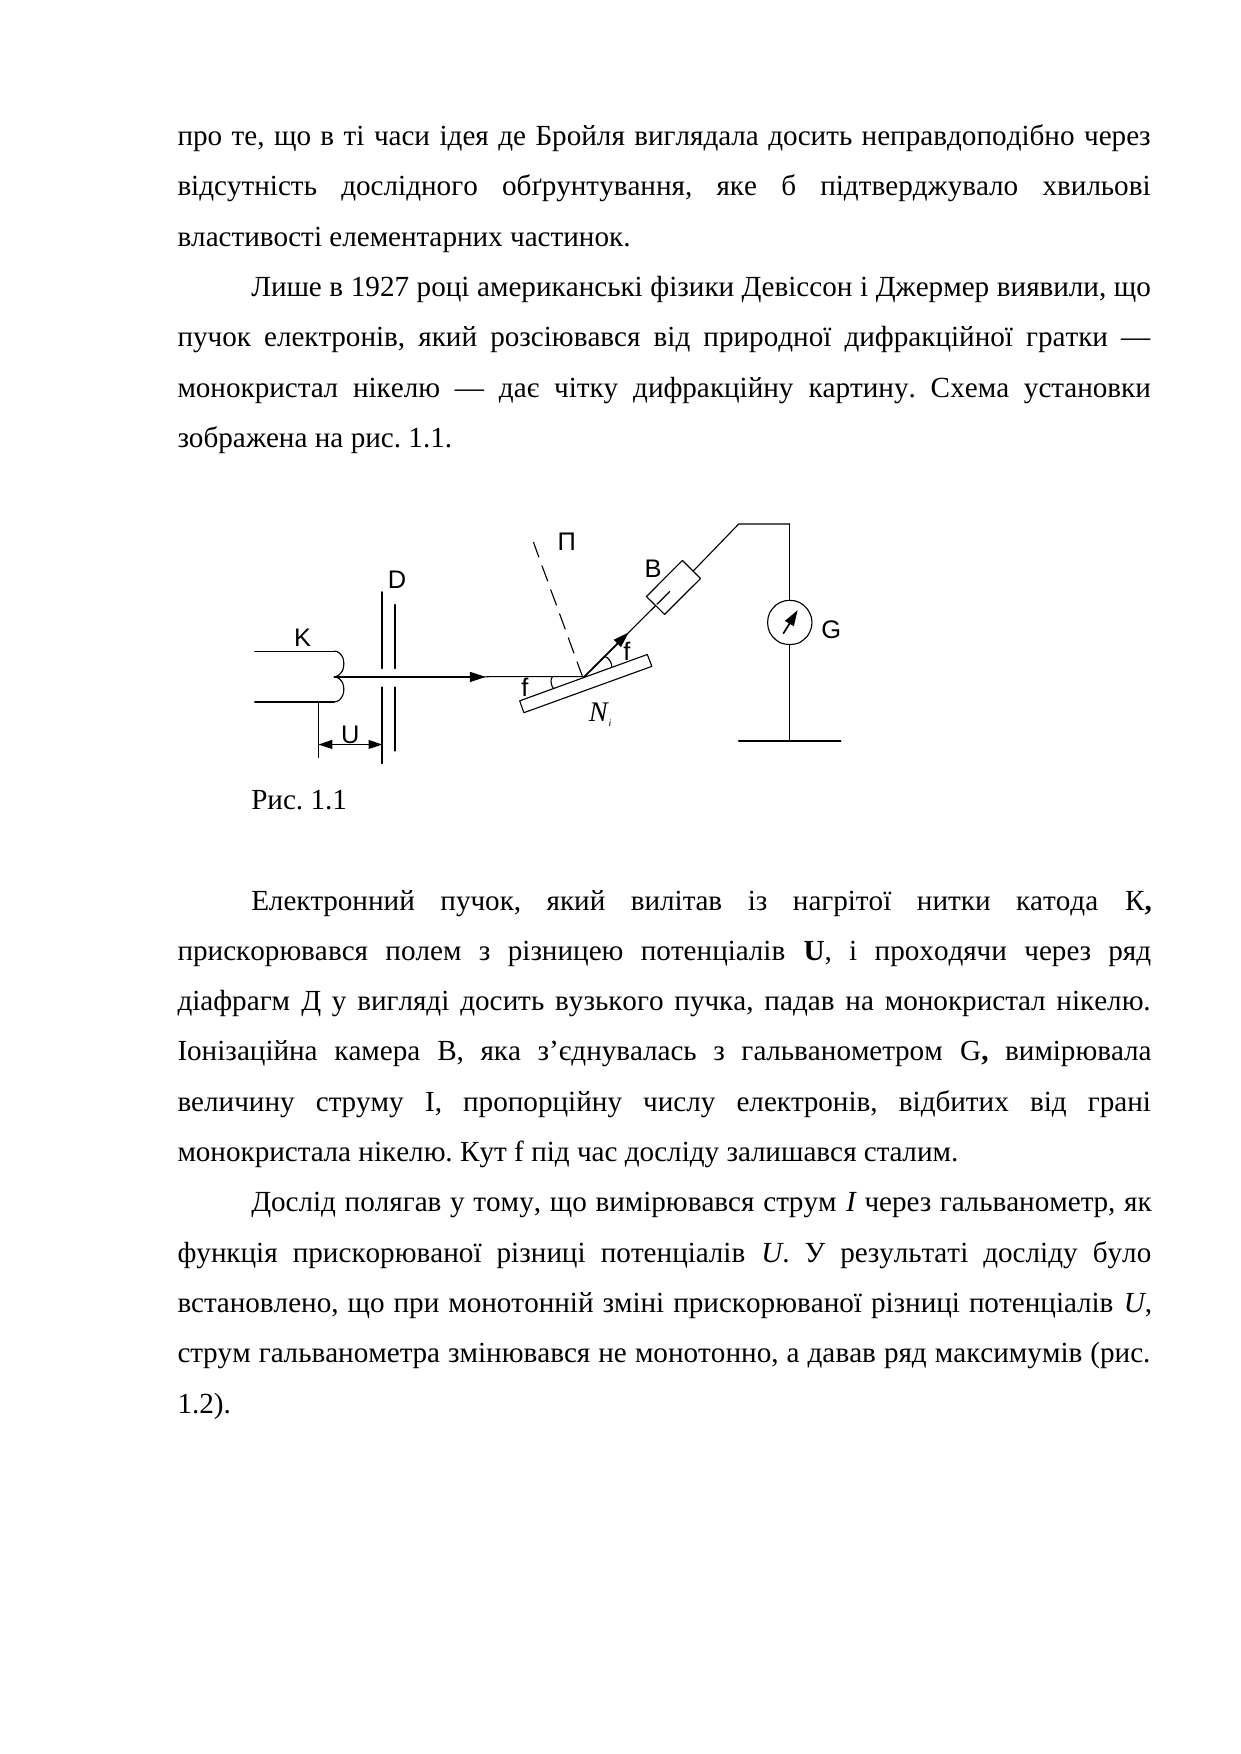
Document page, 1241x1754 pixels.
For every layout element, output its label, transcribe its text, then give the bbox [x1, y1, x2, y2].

text Рис. 1.1 [177, 782, 1152, 816]
text Електронний пучок, який вилітав із нагрітої нитки катода К, прискорювався полем з різницею потенціалів U, і проходячи через ряд діафрагм Д у вигляді досить вузького пучка, падав на монокристал нікелю. Іонізаційна камера В, яка з’єднувалась з гальванометром G, вимірювала величину струму І, пропорційну числу електронів, відбитих від грані монокристала нікелю. Кут f під час досліду залишався сталим. [177, 883, 1152, 1168]
text Лише в 1927 році американські фізики Девіссон і Джермер виявили, що пучок електронів, який розсіювався від природної дифракційної гратки ― монокристал нікелю ― дає чітку дифракційну картину. Схема установки зображена на рис. 1.1. [177, 269, 1152, 453]
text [177, 118, 1152, 252]
text Дослід полягав у тому, що вимірювався струм І через гальванометр, як функція прискорюваної різниці потенціалів U. У результаті досліду було встановлено, що при монотонній зміні прискорюваної різниці потенціалів U, струм гальванометра змінювався не монотонно, а давав ряд максимумів (рис. 1.2). [177, 1184, 1152, 1419]
